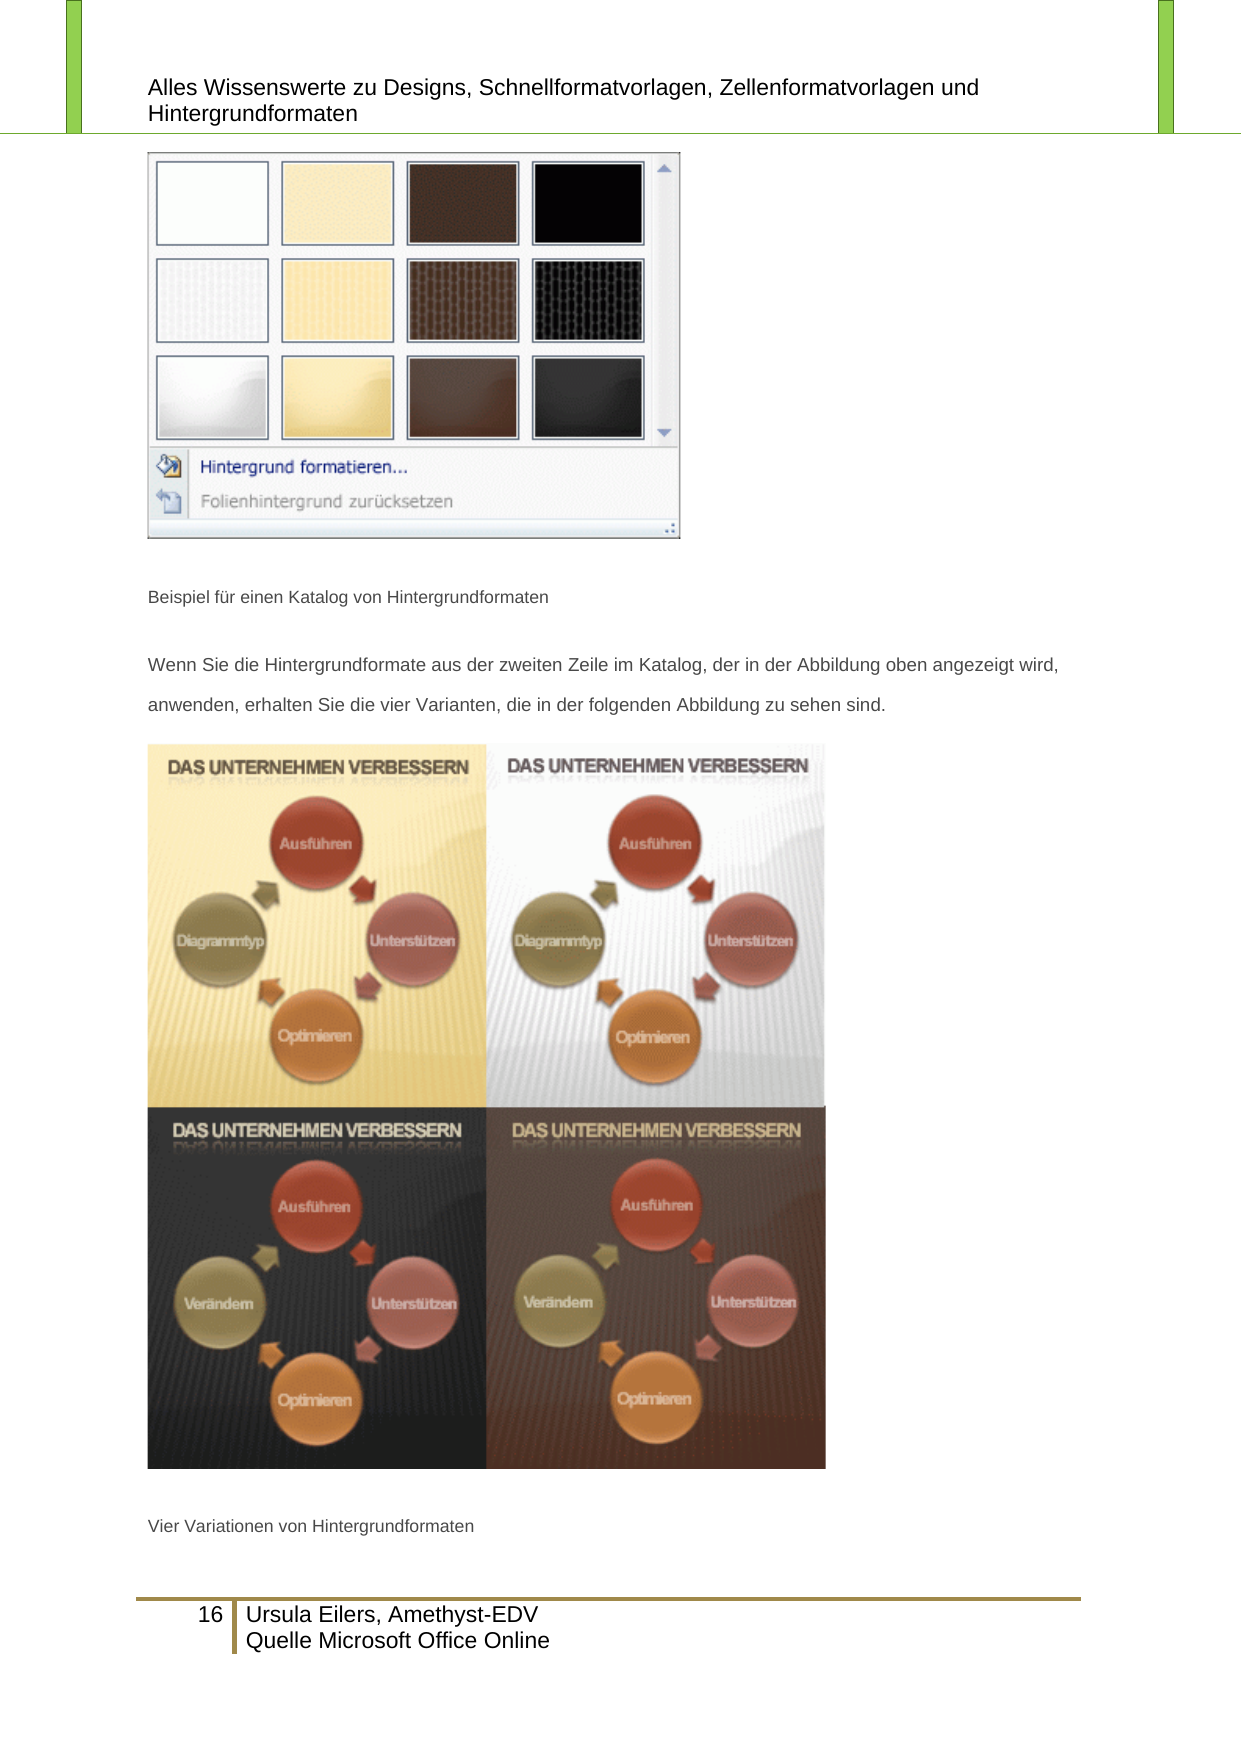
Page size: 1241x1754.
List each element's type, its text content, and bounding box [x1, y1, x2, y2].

text Beispiel für einen Katalog von Hintergrundformaten [148, 567, 1093, 607]
picture [147, 152, 681, 539]
text Wenn Sie die Hintergrundformate aus der zweiten Zeile im Katalog, der in der Abbildung oben angezeigt wird, anwenden, erhalten Sie die vier Varianten, die in der folgenden Abbildung zu sehen sind. [148, 635, 1093, 715]
text Vier Variationen von Hintergrundformaten [148, 1496, 1093, 1536]
picture [147, 743, 826, 1469]
